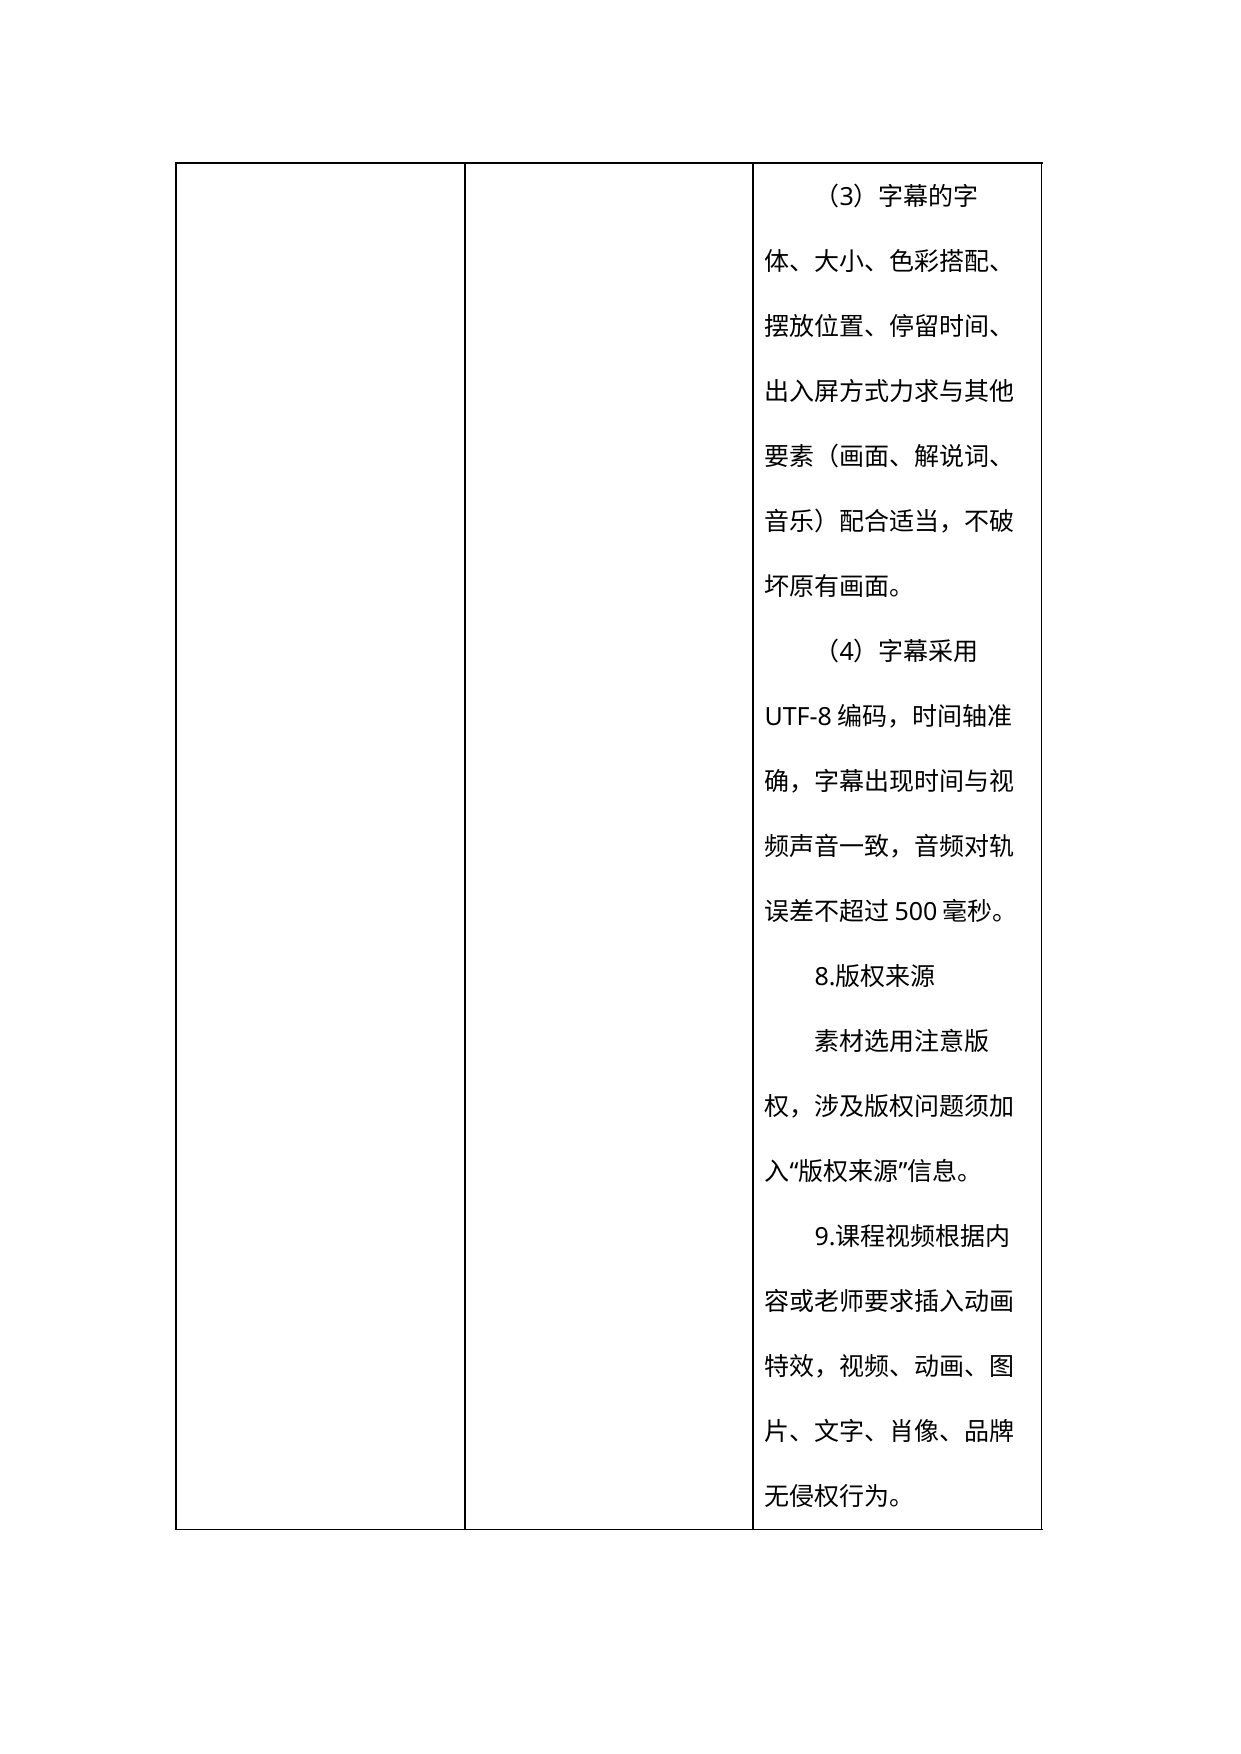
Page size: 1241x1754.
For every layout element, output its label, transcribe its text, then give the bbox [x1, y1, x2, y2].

table_cell [466, 164, 752, 1528]
table_cell 1 [177, 164, 464, 1528]
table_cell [754, 164, 1041, 1528]
